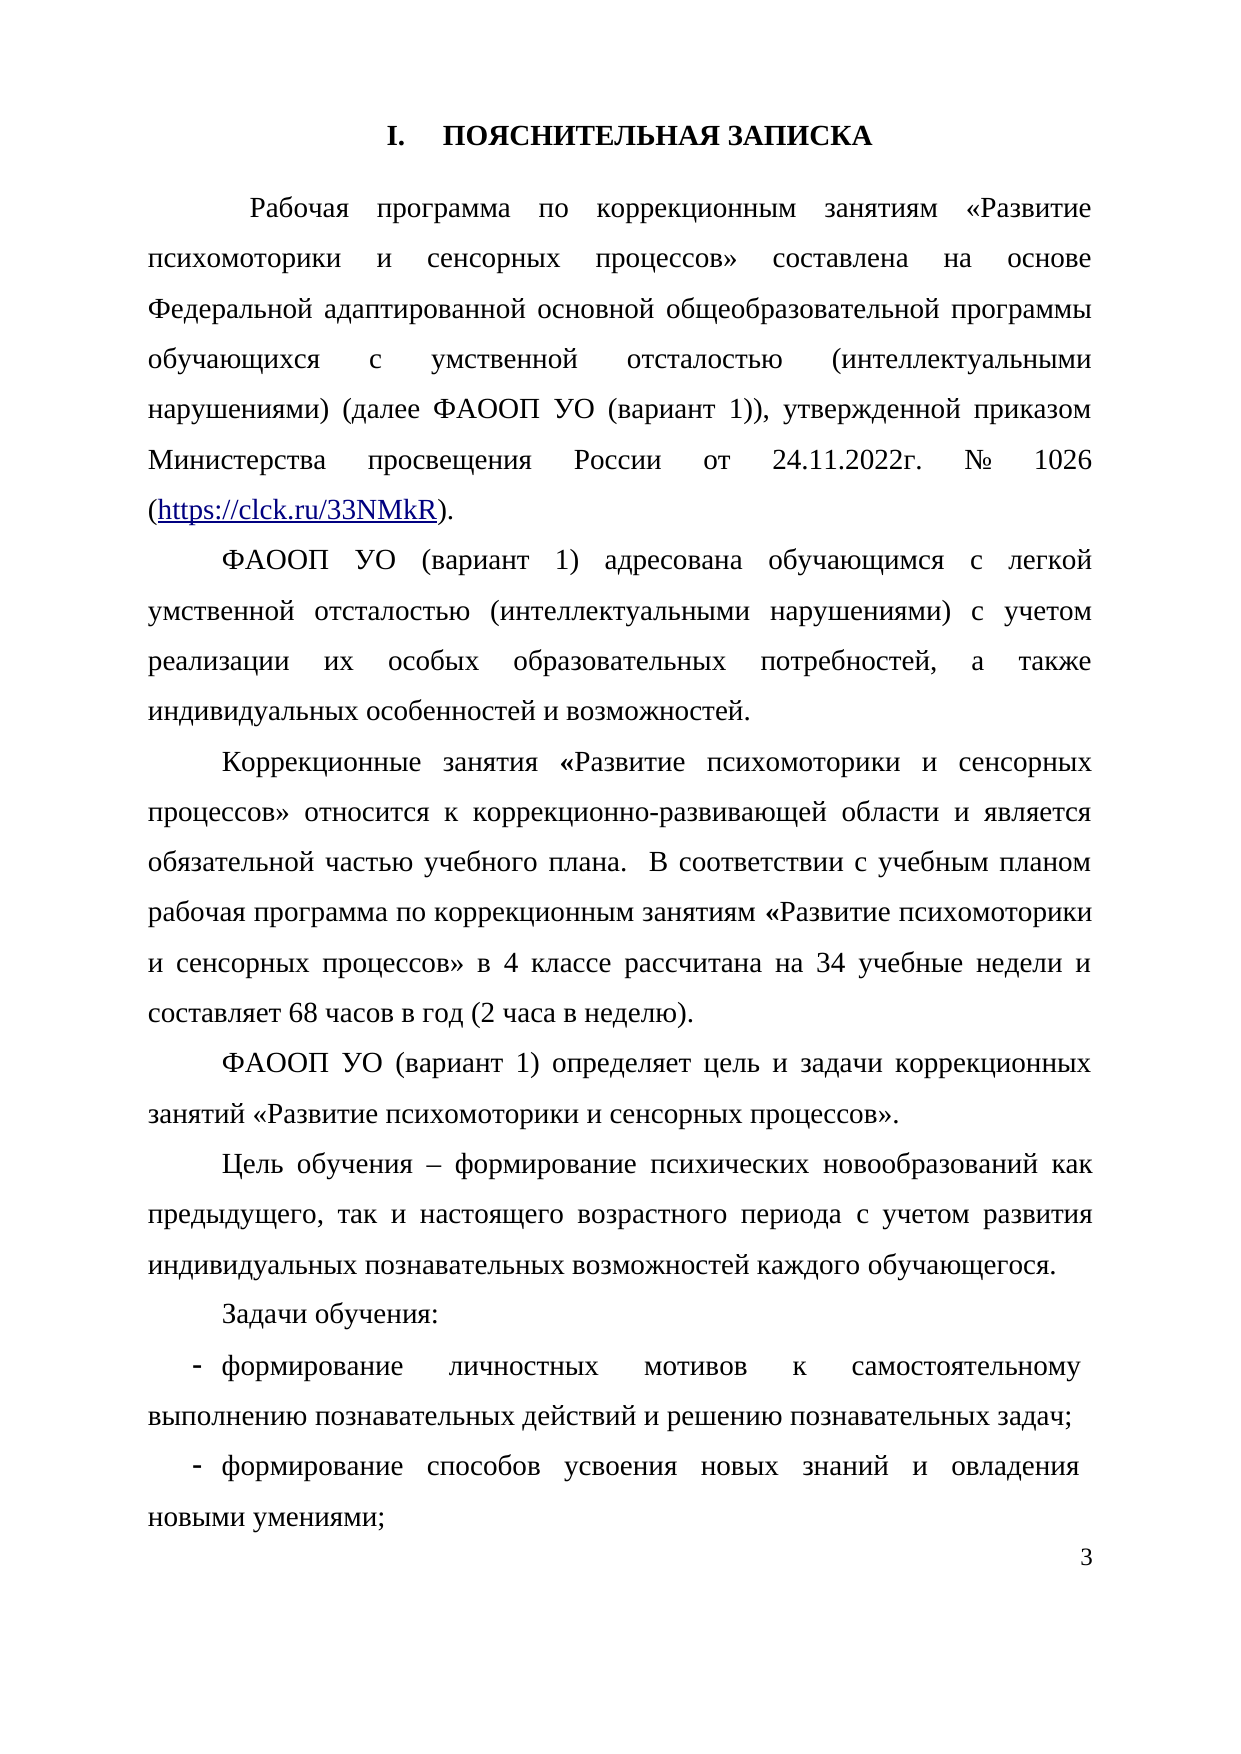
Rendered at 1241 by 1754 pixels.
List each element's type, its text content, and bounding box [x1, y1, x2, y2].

text ФАООП УО (вариант 1) адресована обучающимся с легкой умственной отсталостью (интеллектуальными нарушениями) с учетом реализации их особых образовательных потребностей, а также индивидуальных особенностей и возможностей. [148, 542, 1092, 727]
text Коррекционные занятия «Развитие психомоторики и сенсорных процессов» относится к коррекционно-развивающей области и является обязательной частью учебного плана. В соответствии с учебным планом рабочая программа по коррекционным занятиям «Развитие психомоторики и сенсорных процессов» в 4 классе рассчитана на 34 учебные недели и составляет 68 часов в год (2 часа в неделю). [148, 744, 1092, 1029]
text ФАООП УО (вариант 1) определяет цель и задачи коррекционных занятий «Развитие психомоторики и сенсорных процессов». [148, 1046, 1092, 1129]
list формирование способов усвоения новых знаний и овладения новыми умениями; [148, 1448, 1080, 1532]
subtitle ПОЯСНИТЕЛЬНАЯ ЗАПИСКА [185, 118, 1092, 152]
text Рабочая программа по коррекционным занятиям «Развитие психомоторики и сенсорных процессов» составлена на основе Федеральной адаптированной основной общеобразовательной программы обучающихся с умственной отсталостью (интеллектуальными нарушениями) (далее ФАООП УО (вариант 1)), утвержденной приказом Министерства просвещения России от 24.11.2022г. № 1026 (https://clck.ru/33NMkR). [148, 190, 1092, 526]
list формирование личностных мотивов к самостоятельному выполнению познавательных действий и решению познавательных задач; [148, 1348, 1081, 1432]
text Задачи обучения: [148, 1297, 1092, 1331]
text Цель обучения – формирование психических новообразований как предыдущего, так и настоящего возрастного периода с учетом развития индивидуальных познавательных возможностей каждого обучающегося. [148, 1146, 1092, 1280]
